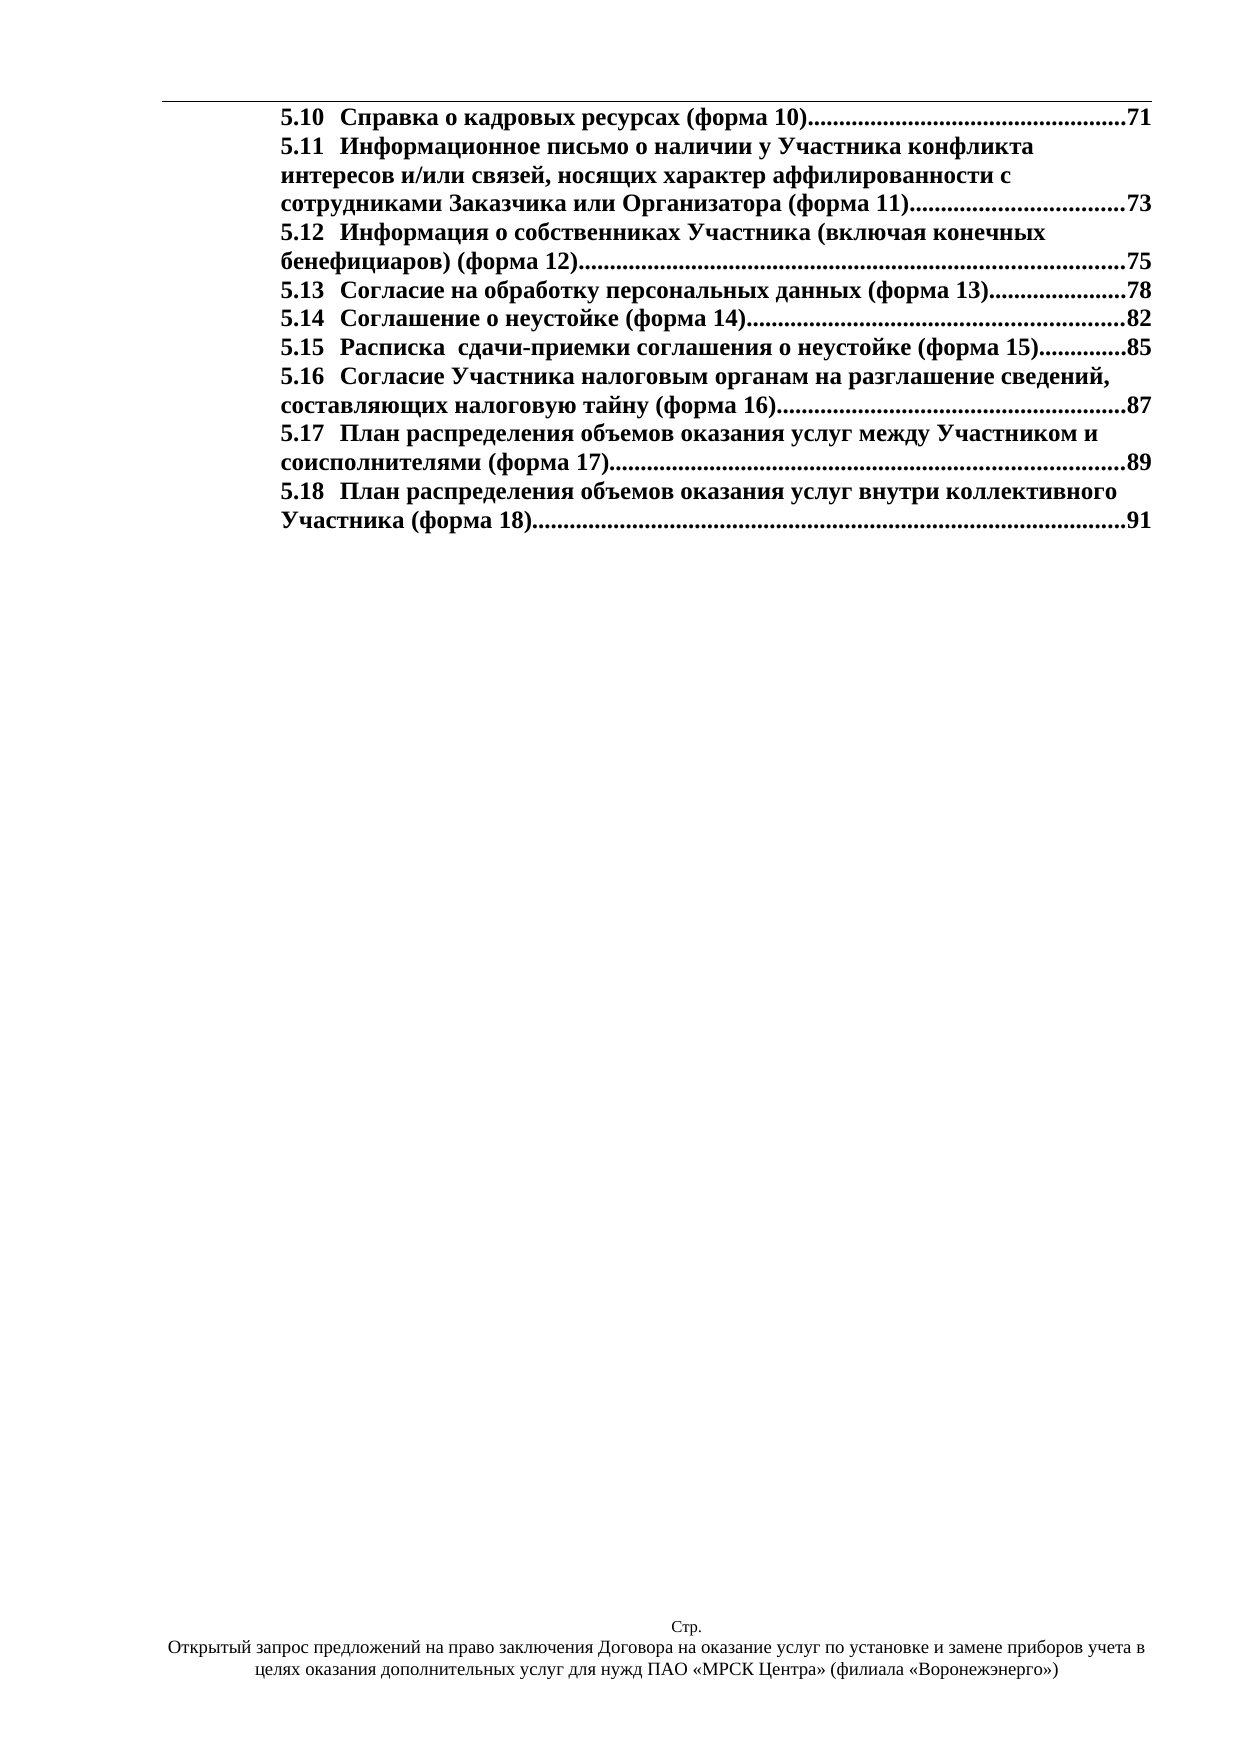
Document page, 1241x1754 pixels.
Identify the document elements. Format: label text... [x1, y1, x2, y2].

text 5.12 Информация о собственниках Участника (включая конечных бенефициаров) (форма 12) 75 [280, 217, 1133, 275]
text 5.14 Соглашение о неустойке (форма 14) 82 [280, 303, 1133, 332]
text 5.13 Согласие на обработку персональных данных (форма 13) 78 [280, 275, 1133, 303]
text 5.16 Согласие Участника налоговым органам на разглашение сведений, составляющих налоговую тайну (форма 16) 87 [280, 361, 1133, 418]
text 5.18 План распределения объемов оказания услуг внутри коллективного Участника (форма 18) 91 [280, 476, 1133, 533]
text 5.11 Информационное письмо о наличии у Участника конфликта интересов и/или связей, носящих характер аффилированности с сотрудниками Заказчика или Организатора (форма 11) 73 [280, 131, 1133, 217]
text 5.17 План распределения объемов оказания услуг между Участником и соисполнителями (форма 17) 89 [280, 418, 1133, 476]
text 5.10 Справка о кадровых ресурсах (форма 10) 71 [280, 102, 1133, 131]
text 5.15 Расписка сдачи-приемки соглашения о неустойке (форма 15) 85 [280, 332, 1133, 361]
